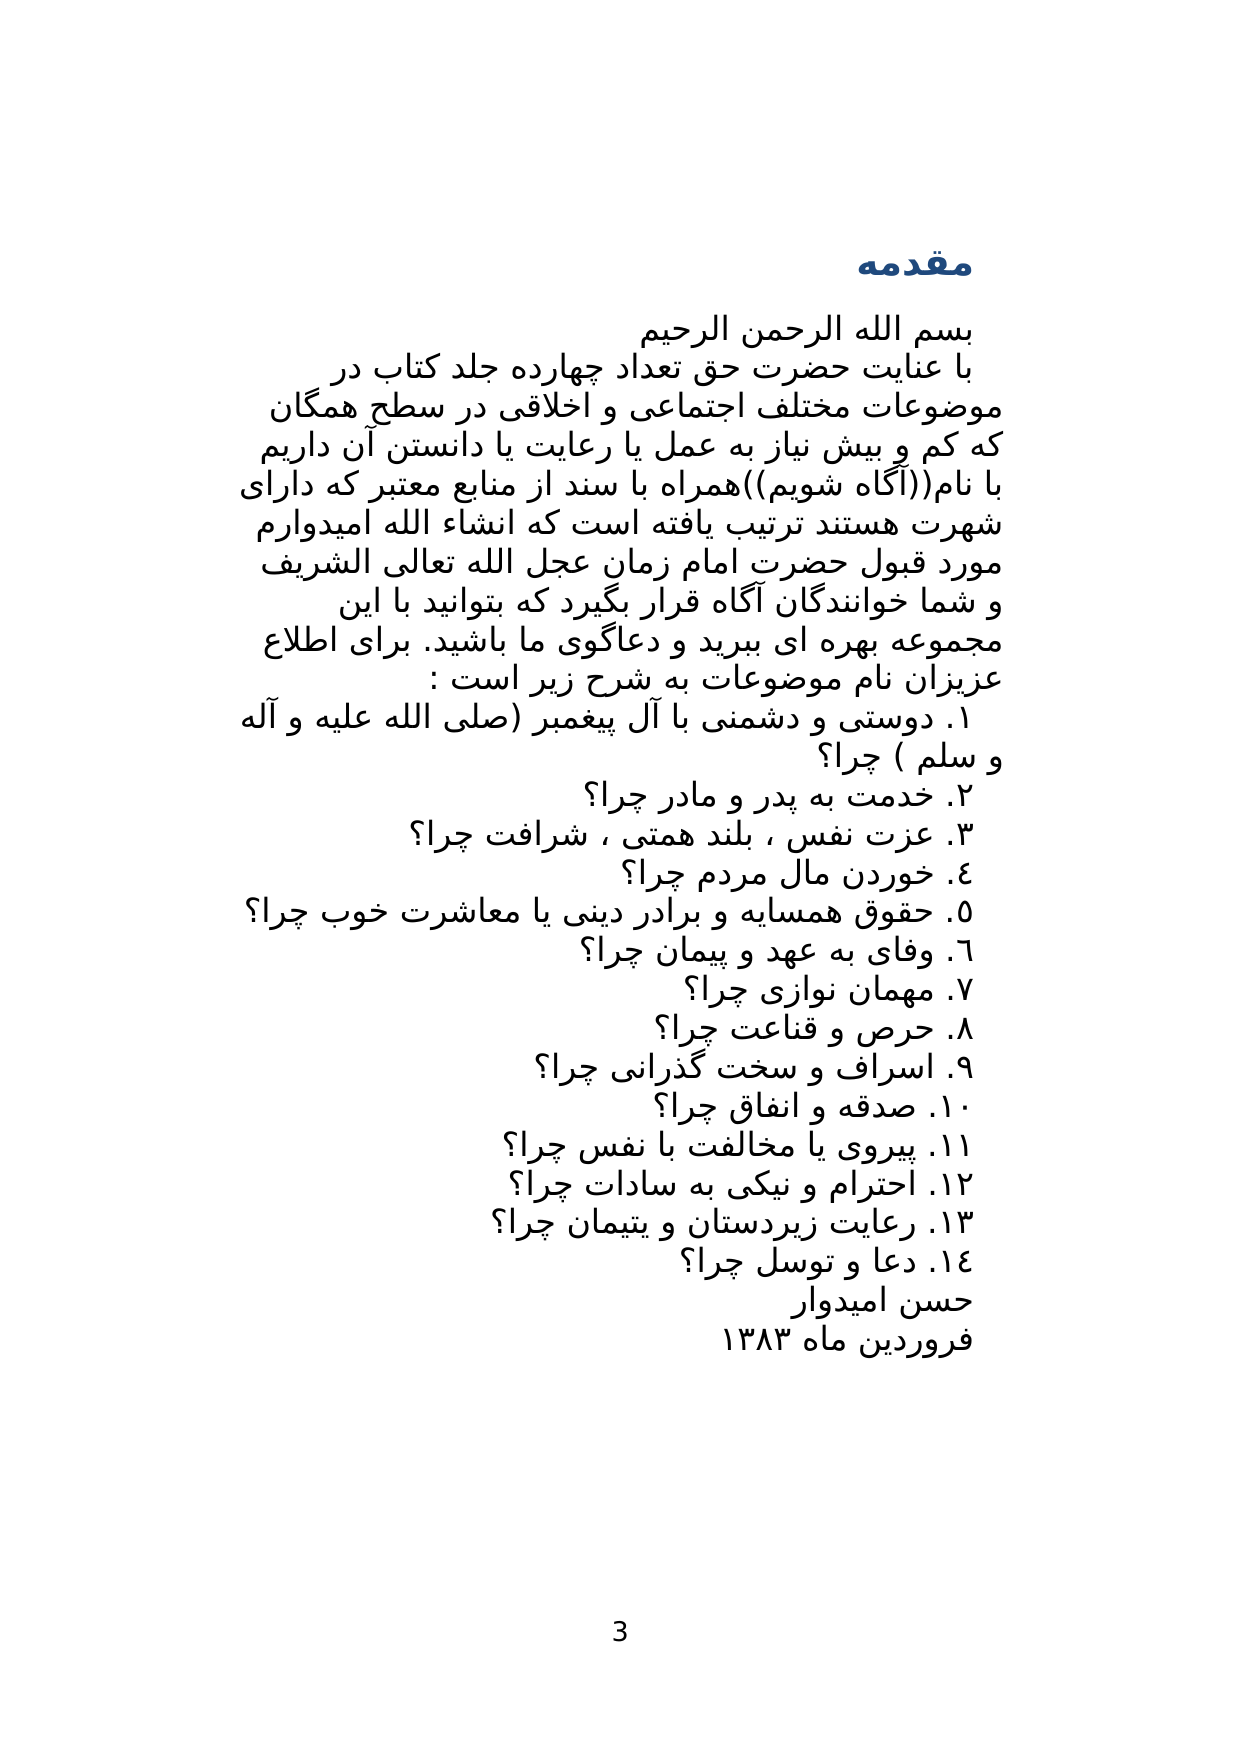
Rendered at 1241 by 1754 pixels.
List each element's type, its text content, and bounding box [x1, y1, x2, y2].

text ١٣. رعايت زيردستان و يتيمان چرا؟ [236, 1203, 1004, 1242]
text فروردين ماه ١٣٨٣ [236, 1319, 1004, 1358]
text با عنايت حضرت حق تعداد چهارده جلد كتاب در موضوعات مختلف اجتماعى و اخلاقى در سطح همگان كه كم و بيش نياز به عمل يا رعايت يا دانستن آن داريم با نام((آگاه شويم))همراه با سند از منابع معتبر كه داراى شهرت هستند ترتيب يافته است كه انشاء الله اميدوارم مورد قبول حضرت امام زمان عجل الله تعالى الشريف و شما خوانندگان آگاه قرار بگيرد كه بتوانيد با اين مجموعه بهره اى ببريد و دعاگوى ما باشيد. براى اطلاع عزيزان نام موضوعات به شرح زير است : [236, 348, 1004, 698]
text ٨. حرص و قناعت چرا؟ [236, 1008, 1004, 1047]
text ٧. مهمان نوازى چرا؟ [236, 970, 1004, 1008]
text ٢. خدمت به پدر و مادر چرا؟ [236, 775, 1004, 814]
subtitle مقدمه [236, 241, 1004, 284]
text ٤. خوردن مال مردم چرا؟ [236, 853, 1004, 892]
text ١١. پيروى يا مخالفت با نفس چرا؟ [236, 1125, 1004, 1164]
text حسن اميدوار [236, 1281, 1004, 1319]
text ١٢. احترام و نيكى به سادات چرا؟ [236, 1164, 1004, 1203]
text ٥. حقوق همسايه و برادر دينى يا معاشرت خوب چرا؟ [236, 892, 1004, 931]
text ٩. اسراف و سخت گذرانى چرا؟ [236, 1047, 1004, 1086]
text ١٠. صدقه و انفاق چرا؟ [236, 1086, 1004, 1125]
text ٦. وفاى به عهد و پيمان چرا؟ [236, 931, 1004, 970]
text بسم الله الرحمن الرحيم [236, 309, 1004, 348]
text ٣. عزت نفس ، بلند همتى ، شرافت چرا؟ [236, 814, 1004, 853]
text ١٤. دعا و توسل چرا؟ [236, 1242, 1004, 1281]
text ١. دوستى و دشمنى با آل پيغمبر (صلى الله عليه و آله و سلم ) چرا؟ [236, 698, 1004, 775]
